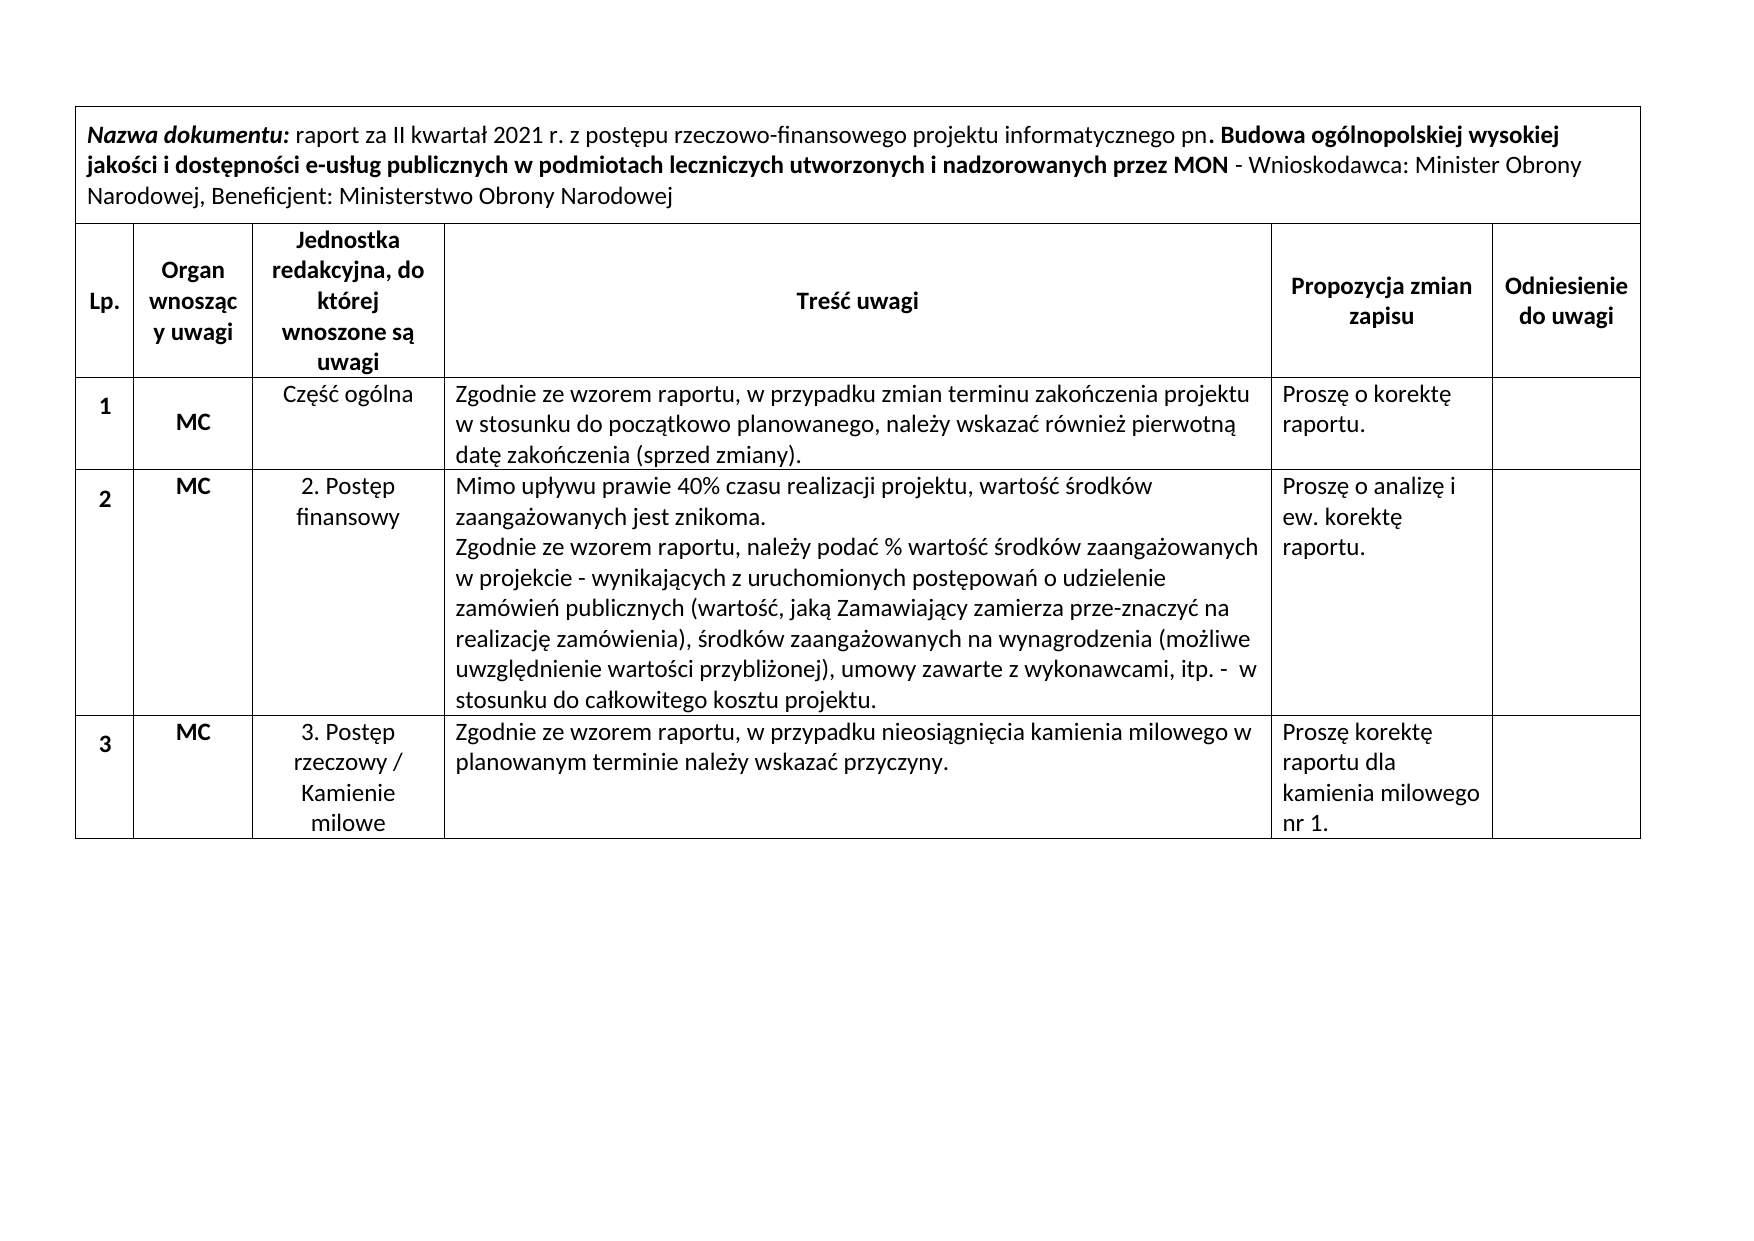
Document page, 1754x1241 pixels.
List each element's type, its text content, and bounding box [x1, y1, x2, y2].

table_cell Część ogólna [253, 378, 444, 469]
table_cell 1 [76, 378, 133, 469]
table_cell MC [134, 470, 252, 714]
table_cell Treść uwagi [445, 224, 1271, 377]
table_cell Zgodnie ze wzorem raportu, w przypadku nieosiągnięcia kamienia milowego w planowanym terminie należy wskazać przyczyny. [445, 716, 1271, 838]
table_cell Proszę korektę raportu dla kamienia milowego nr 1. [1272, 716, 1492, 838]
table_cell Organ wnoszący uwagi [134, 224, 252, 377]
table_header Nazwa dokumentu: raport za II kwartał 2021 r. z postępu rzeczowo-finansowego projektu informatycznego pn. Budowa ogólnopolskiej wysokiej jakości i dostępności e-usług publicznych w podmiotach leczniczych utworzonych i nadzorowanych przez MON - Wnioskodawca: Minister Obrony Narodowej, Beneficjent: Ministerstwo Obrony Narodowej [76, 107, 1640, 223]
table_cell 2. Postęp finansowy [253, 470, 444, 714]
table_cell 3. Postęp rzeczowy / Kamienie milowe [253, 716, 444, 838]
table_cell Lp. [76, 224, 133, 377]
table_cell Propozycja zmian zapisu [1272, 224, 1492, 377]
table_cell Zgodnie ze wzorem raportu, w przypadku zmian terminu zakończenia projektu w stosunku do początkowo planowanego, należy wskazać również pierwotną datę zakończenia (sprzed zmiany). [445, 378, 1271, 469]
table_cell [1493, 470, 1640, 714]
table_cell [1493, 378, 1640, 469]
table_cell [1493, 716, 1640, 838]
table_cell Jednostka redakcyjna, do której wnoszone są uwagi [253, 224, 444, 377]
table_cell 3 [76, 716, 133, 838]
table_cell Mimo upływu prawie 40% czasu realizacji projektu, wartość środków zaangażowanych jest znikoma. Zgodnie ze wzorem raportu, należy podać % wartość środków zaangażowanych w projekcie - wynikających z uruchomionych postępowań o udzielenie zamówień publicznych (wartość, jaką Zamawiający zamierza prze-znaczyć na realizację zamówienia), środków zaangażowanych na wynagrodzenia (możliwe uwzględnienie wartości przybliżonej), umowy zawarte z wykonawcami, itp. - w stosunku do całkowitego kosztu projektu. [445, 470, 1271, 714]
table_cell 2 [76, 470, 133, 714]
table_cell Odniesienie do uwagi [1493, 224, 1640, 377]
table_cell Proszę o korektę raportu. [1272, 378, 1492, 469]
table_cell MC [134, 378, 252, 469]
table_cell MC [134, 716, 252, 838]
table_cell Proszę o analizę i ew. korektę raportu. [1272, 470, 1492, 714]
